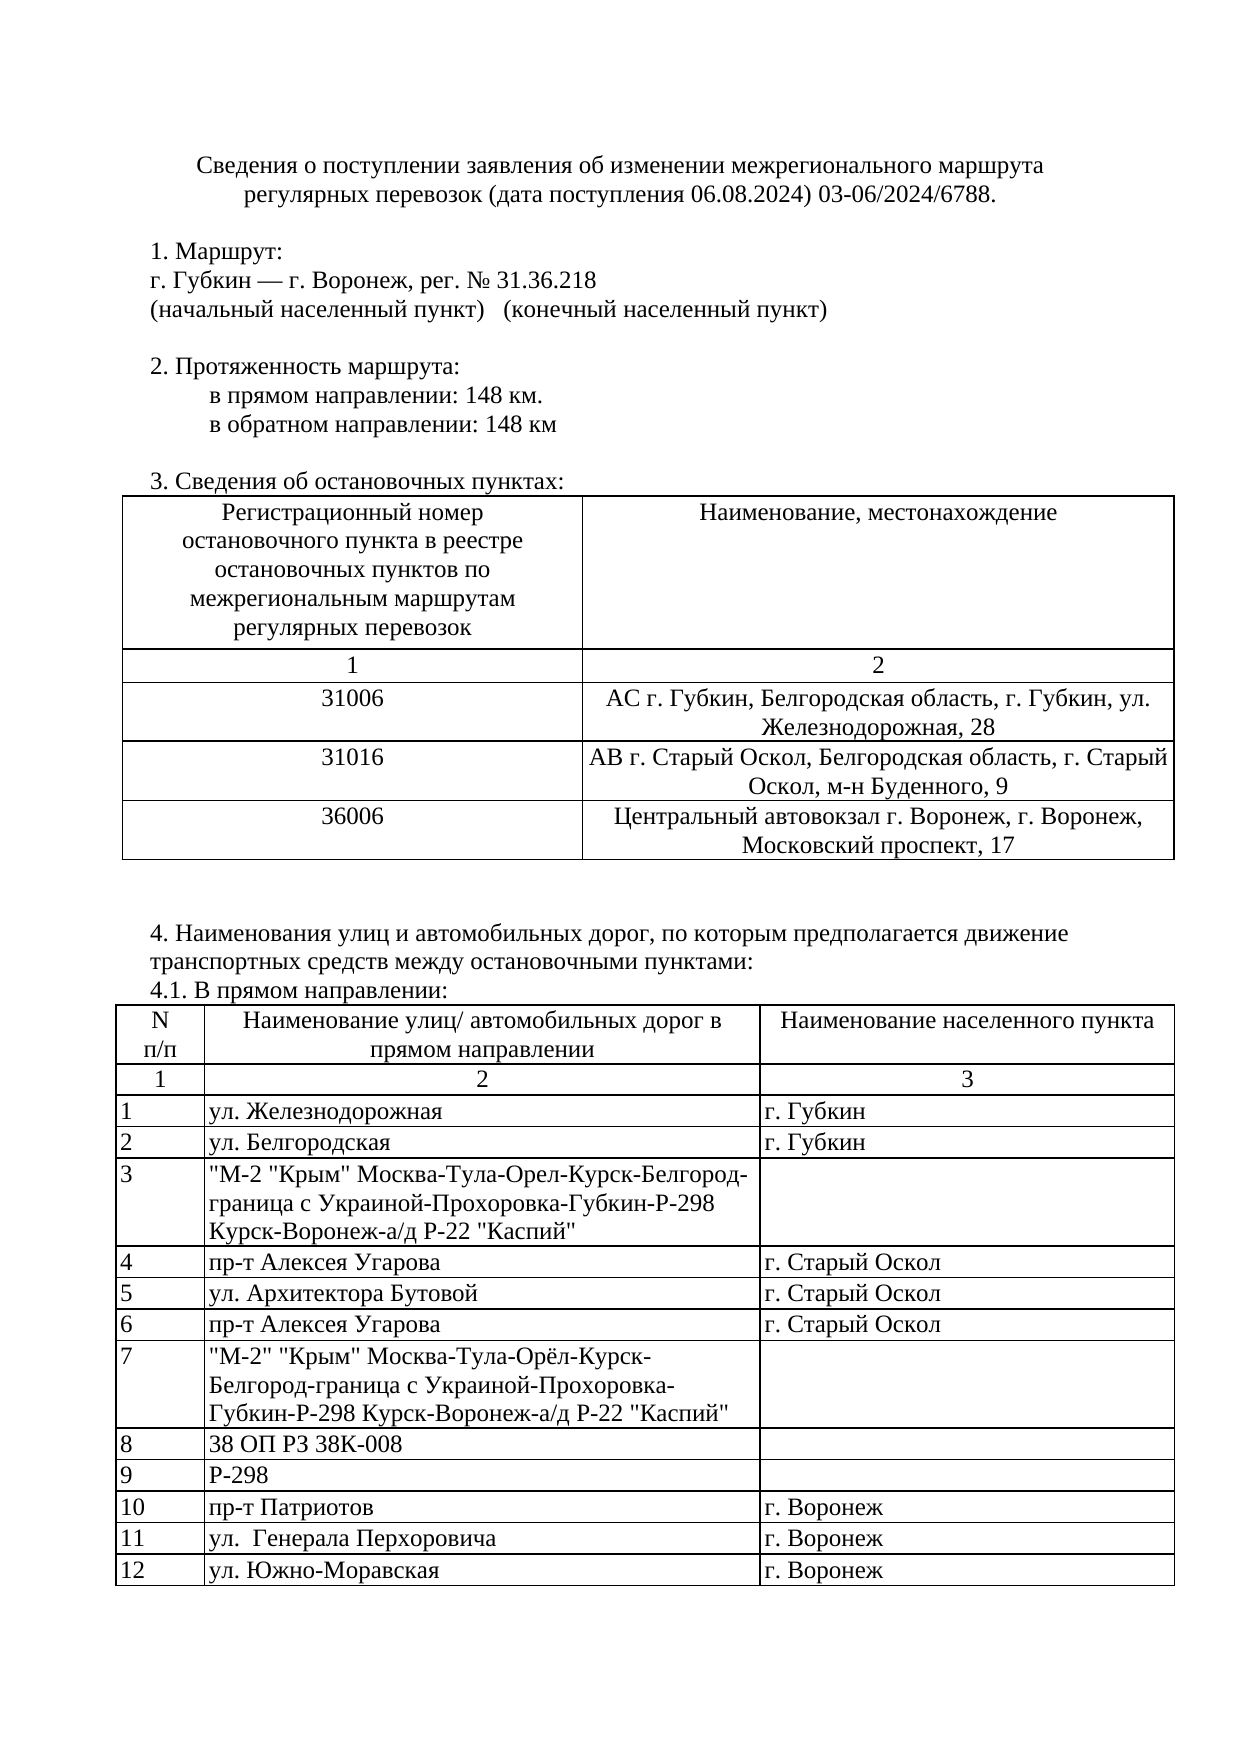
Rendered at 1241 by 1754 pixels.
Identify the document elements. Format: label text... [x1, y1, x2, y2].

table_cell пр-т Алексея Угарова [205, 1247, 759, 1277]
table_cell г. Воронеж [761, 1523, 1174, 1553]
table_cell г. Губкин [761, 1127, 1174, 1157]
table_cell 12 [117, 1555, 204, 1584]
table_cell Центральный автовокзал г. Воронеж, г. Воронеж, Московский проспект, 17 [583, 801, 1173, 858]
table_cell 31006 [123, 683, 582, 740]
table_cell 3 [761, 1065, 1174, 1094]
table_cell [761, 1460, 1174, 1490]
table_cell пр-т Патриотов [205, 1492, 759, 1522]
text 2. Протяженность маршрута: [150, 351, 1090, 380]
table_cell 36006 [123, 801, 582, 858]
table_cell пр-т Алексея Угарова [205, 1310, 759, 1339]
text (начальный населенный пункт) (конечный населенный пункт) [150, 294, 1090, 322]
table_cell 2 [583, 650, 1173, 681]
text в прямом направлении: 148 км. [150, 380, 1090, 409]
table_cell 4 [117, 1247, 204, 1277]
text 3. Сведения об остановочных пунктах: [150, 466, 1090, 495]
table_header Наименование, местонахождение [583, 497, 1173, 648]
table_cell 3 [117, 1159, 204, 1245]
table_cell ул. Железнодорожная [205, 1096, 759, 1126]
table_cell г. Воронеж [761, 1492, 1174, 1522]
table_cell ул. Генерала Перхоровича [205, 1523, 759, 1553]
table_cell ул. Белгородская [205, 1127, 759, 1157]
table_cell г. Старый Оскол [761, 1278, 1174, 1308]
table_cell г. Воронеж [761, 1555, 1174, 1584]
table_cell 6 [117, 1310, 204, 1339]
text 1. Маршрут: [150, 236, 1090, 265]
table_cell 9 [117, 1460, 204, 1490]
table_header Регистрационный номер остановочного пункта в реестре остановочных пунктов по межрегиональным маршрутам регулярных перевозок [123, 497, 582, 648]
table_cell 38 ОП РЗ 38К-008 [205, 1429, 759, 1459]
table_cell 2 [205, 1065, 759, 1094]
table_cell "М-2 "Крым" Москва-Тула-Орел-Курск-Белгород-граница с Украиной-Прохоровка-Губкин-Р-298 Курск-Воронеж-а/д Р-22 "Каспий" [205, 1159, 759, 1245]
table_cell 10 [117, 1492, 204, 1522]
table_cell [761, 1341, 1174, 1427]
table_cell Р-298 [205, 1460, 759, 1490]
table_cell ул. Южно-Моравская [205, 1555, 759, 1584]
table_cell 1 [117, 1065, 204, 1094]
table_cell 8 [117, 1429, 204, 1459]
table_cell АВ г. Старый Оскол, Белгородская область, г. Старый Оскол, м-н Буденного, 9 [583, 742, 1173, 799]
text 4.1. В прямом направлении: [150, 975, 1090, 1004]
table_cell 5 [117, 1278, 204, 1308]
table_cell "М-2" "Крым" Москва-Тула-Орёл-Курск-Белгород-граница с Украиной-Прохоровка-Губкин-Р-298 Курск-Воронеж-а/д Р-22 "Каспий" [205, 1341, 759, 1427]
table_cell г. Старый Оскол [761, 1247, 1174, 1277]
table_cell 2 [117, 1127, 204, 1157]
text Сведения о поступлении заявления об изменении межрегионального маршрута регулярных перевозок (дата поступления 06.08.2024) 03-06/2024/6788. [150, 150, 1090, 207]
table_cell ул. Архитектора Бутовой [205, 1278, 759, 1308]
table_cell 1 [123, 650, 582, 681]
table_cell г. Губкин [761, 1096, 1174, 1126]
table_cell [761, 1429, 1174, 1459]
table_cell 31016 [123, 742, 582, 799]
table_cell 7 [117, 1341, 204, 1427]
table_cell г. Старый Оскол [761, 1310, 1174, 1339]
table_cell 11 [117, 1523, 204, 1553]
text 4. Наименования улиц и автомобильных дорог, по которым предполагается движение транспортных средств между остановочными пунктами: [150, 918, 1090, 975]
table_header N п/п [117, 1006, 204, 1063]
table_header Наименование улиц/ автомобильных дорог в прямом направлении [205, 1006, 759, 1063]
text в обратном направлении: 148 км [150, 409, 1090, 437]
table_header Наименование населенного пункта [761, 1006, 1174, 1063]
text г. Губкин — г. Воронеж, рег. № 31.36.218 [150, 265, 1090, 294]
table_cell 1 [117, 1096, 204, 1126]
table_cell [761, 1159, 1174, 1245]
table_cell АС г. Губкин, Белгородская область, г. Губкин, ул. Железнодорожная, 28 [583, 683, 1173, 740]
